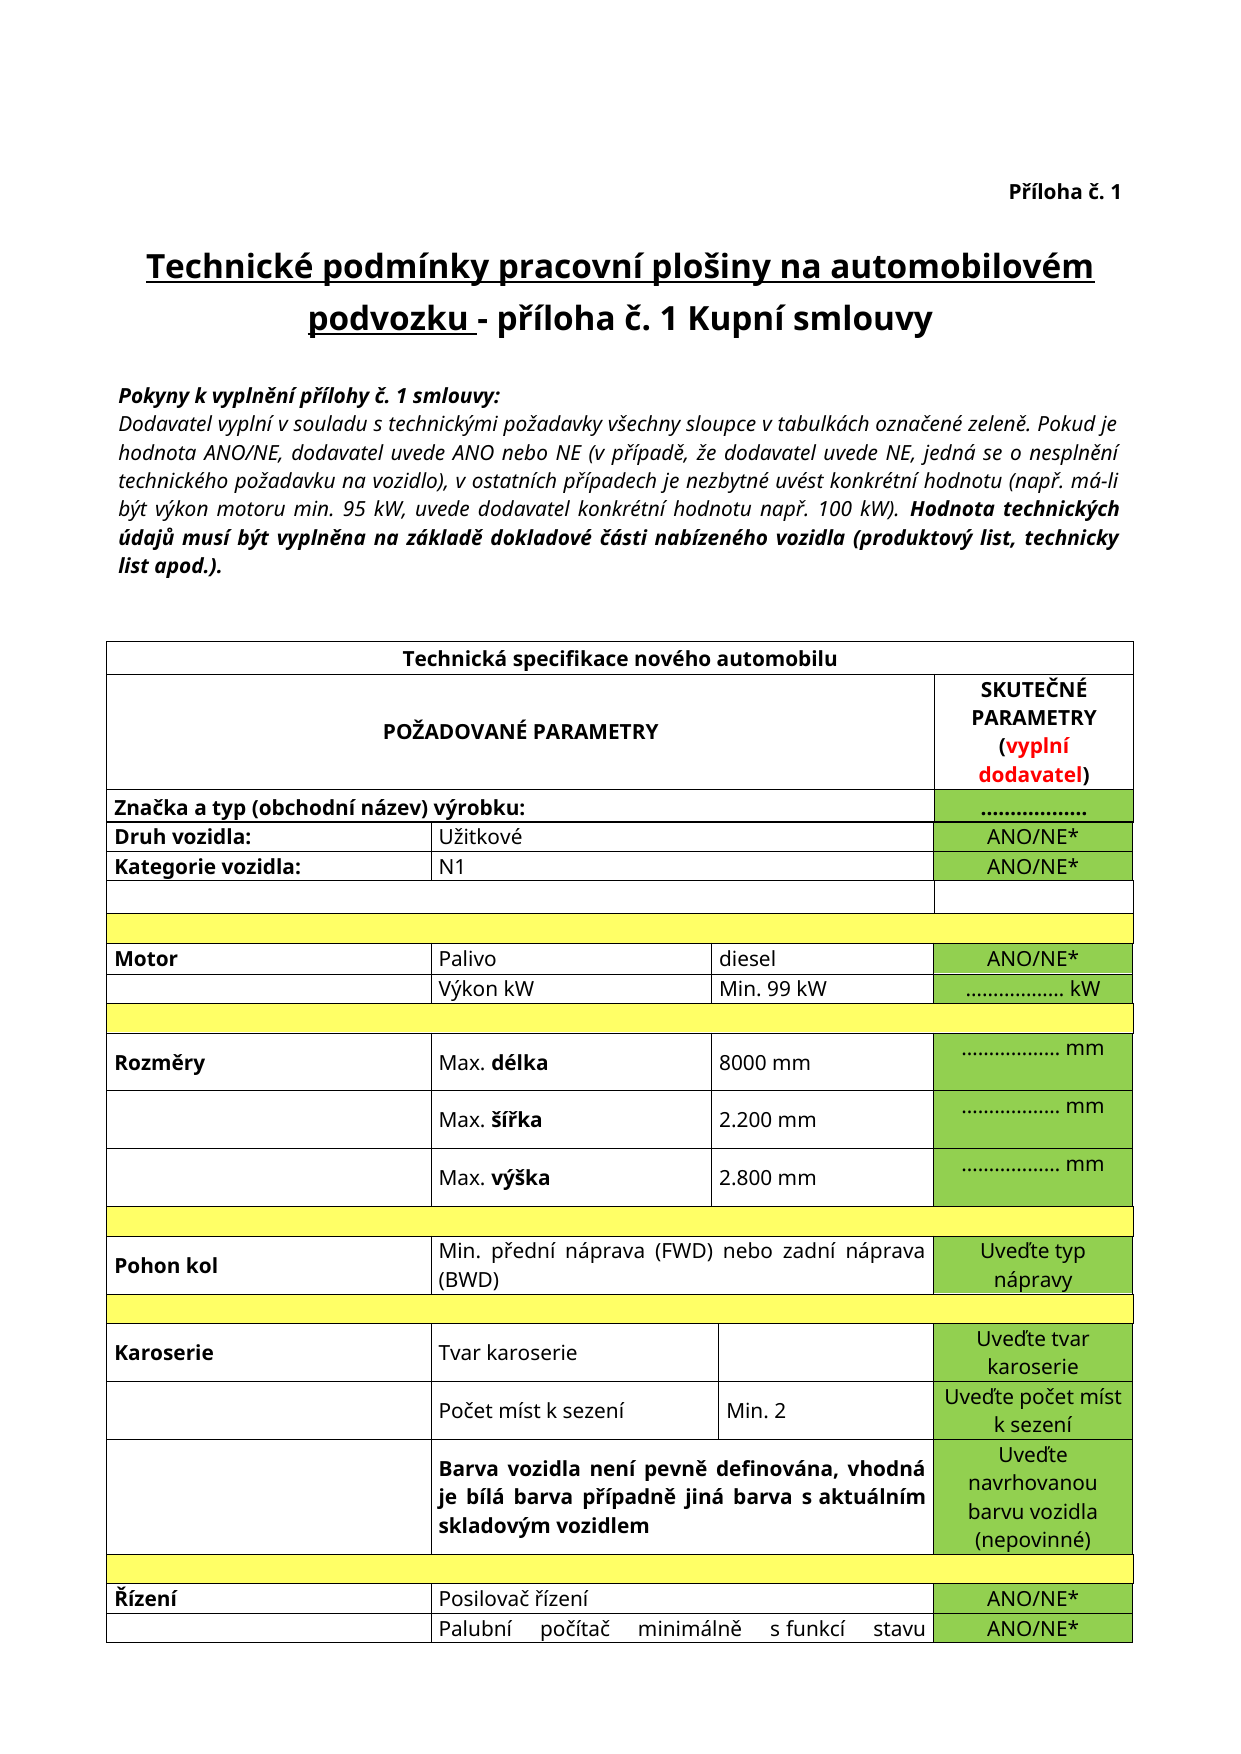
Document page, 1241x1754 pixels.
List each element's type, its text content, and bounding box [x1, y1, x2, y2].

table_cell [107, 881, 934, 913]
text Pokyny k vyplnění přílohy č. 1 smlouvy: [118, 381, 1122, 409]
table_cell Posilovač řízení [432, 1584, 933, 1613]
table_cell ANO/NE* [934, 1614, 1132, 1642]
table_cell [107, 1004, 1133, 1032]
table_cell diesel [712, 944, 933, 973]
table_cell Uveďte tvar karoserie [934, 1324, 1132, 1381]
table_cell [107, 1091, 431, 1148]
table_cell Min. 99 kW [712, 975, 933, 1003]
table_cell Min. přední náprava (FWD) nebo zadní náprava (BWD) [432, 1237, 933, 1293]
table_cell ……………… mm [934, 1091, 1132, 1148]
table_cell Počet míst k sezení [432, 1382, 718, 1439]
table_cell ……………… mm [934, 1149, 1132, 1206]
table_cell Rozměry [107, 1034, 431, 1090]
table_cell Palivo [432, 944, 711, 973]
table_cell Max. výška [432, 1149, 711, 1206]
table_cell 2.800 mm [712, 1149, 933, 1206]
table_cell ANO/NE* [934, 852, 1132, 880]
table_cell 2.200 mm [712, 1091, 933, 1148]
table_header Technická specifikace nového automobilu [107, 642, 1133, 674]
table_cell [107, 975, 431, 1003]
table_cell ANO/NE* [934, 1584, 1132, 1613]
table_cell N1 [432, 852, 933, 880]
table_cell Uveďte navrhovanou barvu vozidla (nepovinné) [934, 1440, 1132, 1554]
table_cell Max. šířka [432, 1091, 711, 1148]
table_cell ……………… kW [934, 975, 1132, 1003]
table_cell [107, 1207, 1133, 1236]
table_cell ……………… mm [934, 1034, 1132, 1090]
table_cell Max. délka [432, 1034, 711, 1090]
table_cell Uveďte počet míst k sezení [934, 1382, 1132, 1439]
table_cell Kategorie vozidla: [107, 852, 431, 880]
table_cell [107, 1149, 431, 1206]
table_cell Tvar karoserie [432, 1324, 718, 1381]
table_cell Uveďte typ nápravy [934, 1237, 1132, 1293]
table_cell Značka a typ (obchodní název) výrobku: [107, 790, 934, 821]
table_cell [432, 1614, 933, 1642]
table_cell Užitkové [432, 823, 933, 851]
table_cell Karoserie [107, 1324, 431, 1381]
table_cell [719, 1324, 933, 1381]
table_cell [107, 1555, 1133, 1583]
table_cell 8000 mm [712, 1034, 933, 1090]
table_cell ……………… [935, 790, 1133, 821]
table_cell Druh vozidla: [107, 823, 431, 851]
table_cell Motor [107, 944, 431, 973]
subtitle Technické podmínky pracovní plošiny na automobilovém podvozku - příloha č. 1 Kupní smlouvy [118, 242, 1122, 340]
table_cell ANO/NE* [934, 823, 1132, 851]
table_cell POŽADOVANÉ PARAMETRY [107, 675, 934, 788]
table_cell Barva vozidla není pevně definována, vhodná je bílá barva případně jiná barva s aktuálním skladovým vozidlem [432, 1440, 933, 1554]
table_cell ANO/NE* [934, 944, 1132, 973]
table_cell Výkon kW [432, 975, 711, 1003]
table_cell [107, 1382, 431, 1439]
table_cell [107, 914, 1133, 943]
table_cell Řízení [107, 1584, 431, 1613]
table_cell SKUTEČNÉ PARAMETRY (vyplní dodavatel) [935, 675, 1133, 788]
table_cell [107, 1440, 431, 1554]
table_cell Min. 2 [719, 1382, 933, 1439]
table_cell [935, 881, 1133, 913]
table_cell [107, 1614, 431, 1642]
text Příloha č. 1 [118, 177, 1122, 206]
table_cell Pohon kol [107, 1237, 431, 1293]
table_cell [107, 1295, 1133, 1323]
text Dodavatel vyplní v souladu s technickými požadavky všechny sloupce v tabulkách označené zeleně. Pokud je hodnota ANO/NE, dodavatel uvede ANO nebo NE (v případě, že dodavatel uvede NE, jedná se o nesplnění technického požadavku na vozidlo), v ostatních případech je nezbytné uvést konkrétní hodnotu (např. má-li být výkon motoru min. 95 kW, uvede dodavatel konkrétní hodnotu např. 100 kW). Hodnota technických údajů musí být vyplněna na základě dokladové části nabízeného vozidla (produktový list, technicky list apod.). [118, 409, 1122, 580]
